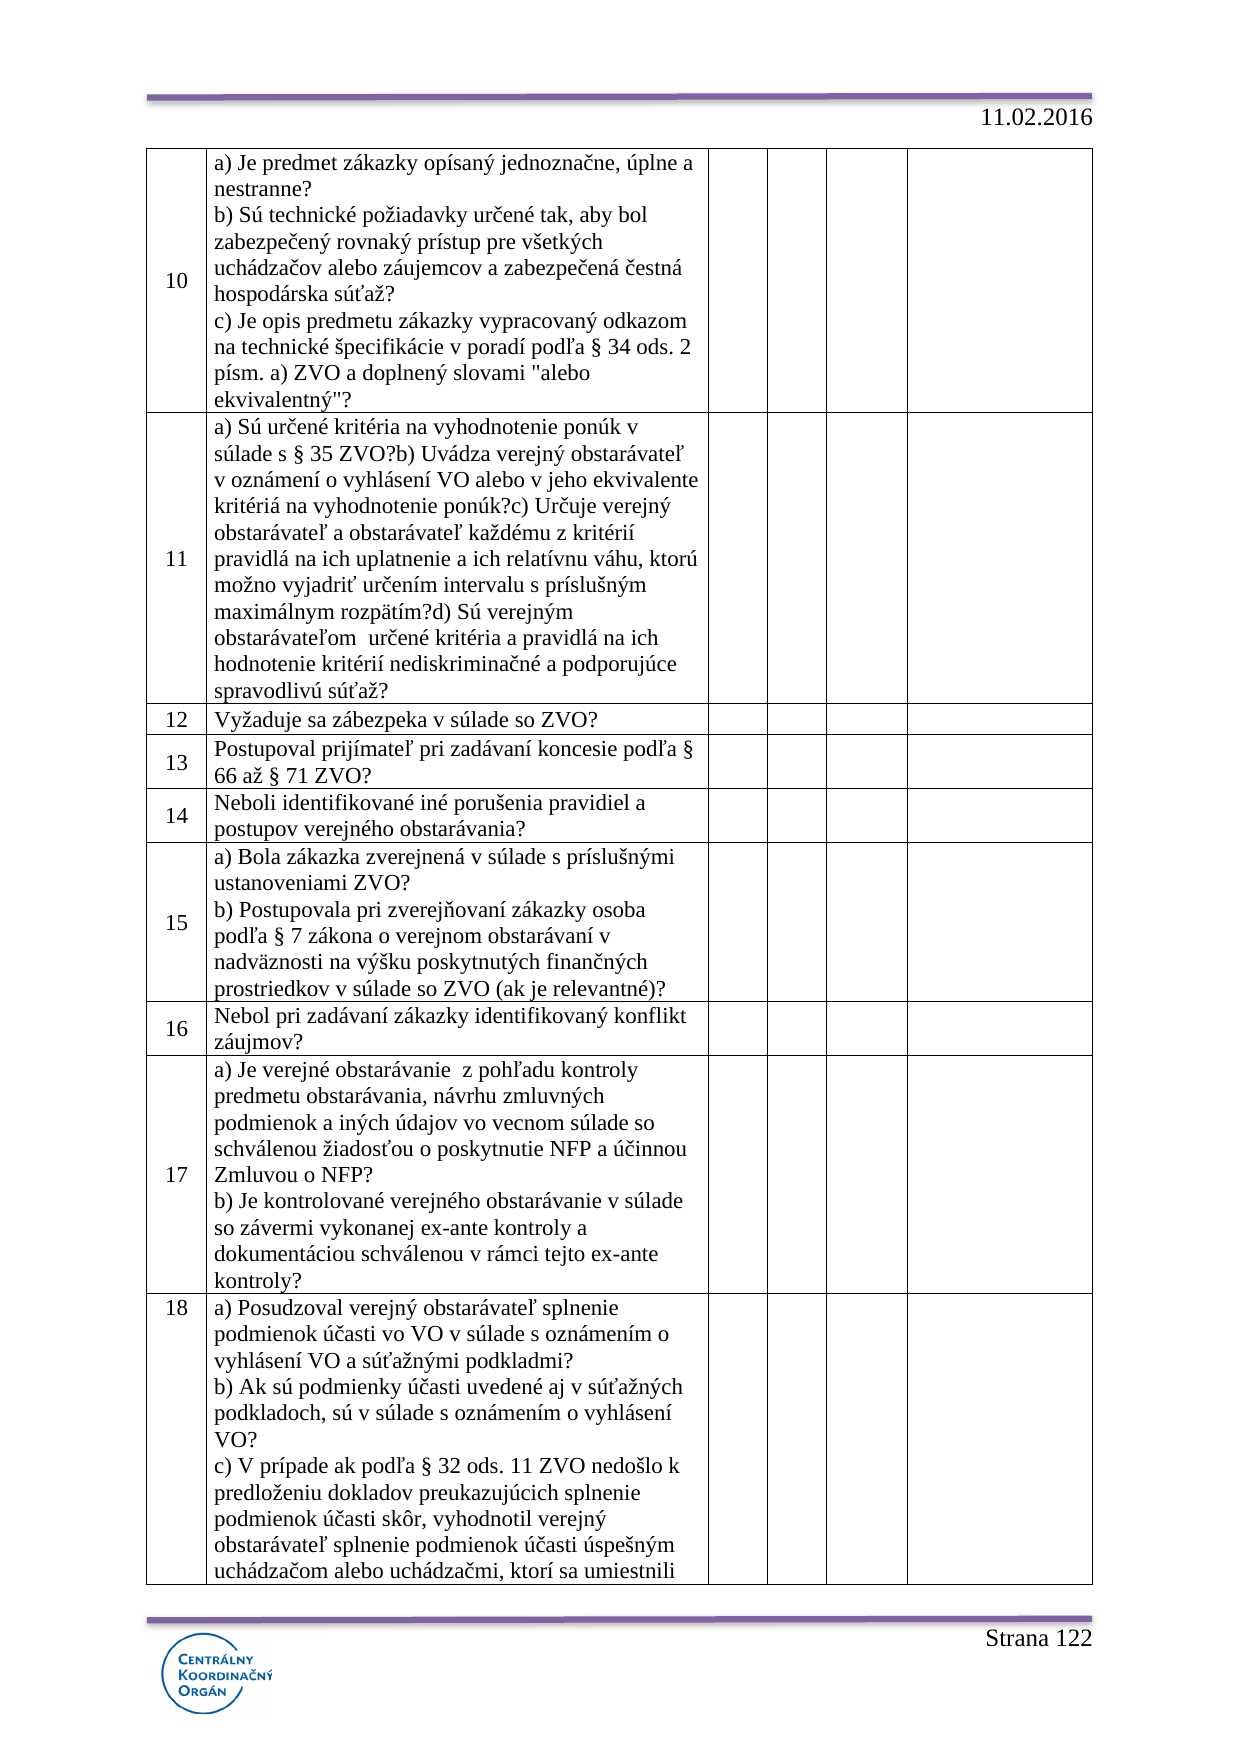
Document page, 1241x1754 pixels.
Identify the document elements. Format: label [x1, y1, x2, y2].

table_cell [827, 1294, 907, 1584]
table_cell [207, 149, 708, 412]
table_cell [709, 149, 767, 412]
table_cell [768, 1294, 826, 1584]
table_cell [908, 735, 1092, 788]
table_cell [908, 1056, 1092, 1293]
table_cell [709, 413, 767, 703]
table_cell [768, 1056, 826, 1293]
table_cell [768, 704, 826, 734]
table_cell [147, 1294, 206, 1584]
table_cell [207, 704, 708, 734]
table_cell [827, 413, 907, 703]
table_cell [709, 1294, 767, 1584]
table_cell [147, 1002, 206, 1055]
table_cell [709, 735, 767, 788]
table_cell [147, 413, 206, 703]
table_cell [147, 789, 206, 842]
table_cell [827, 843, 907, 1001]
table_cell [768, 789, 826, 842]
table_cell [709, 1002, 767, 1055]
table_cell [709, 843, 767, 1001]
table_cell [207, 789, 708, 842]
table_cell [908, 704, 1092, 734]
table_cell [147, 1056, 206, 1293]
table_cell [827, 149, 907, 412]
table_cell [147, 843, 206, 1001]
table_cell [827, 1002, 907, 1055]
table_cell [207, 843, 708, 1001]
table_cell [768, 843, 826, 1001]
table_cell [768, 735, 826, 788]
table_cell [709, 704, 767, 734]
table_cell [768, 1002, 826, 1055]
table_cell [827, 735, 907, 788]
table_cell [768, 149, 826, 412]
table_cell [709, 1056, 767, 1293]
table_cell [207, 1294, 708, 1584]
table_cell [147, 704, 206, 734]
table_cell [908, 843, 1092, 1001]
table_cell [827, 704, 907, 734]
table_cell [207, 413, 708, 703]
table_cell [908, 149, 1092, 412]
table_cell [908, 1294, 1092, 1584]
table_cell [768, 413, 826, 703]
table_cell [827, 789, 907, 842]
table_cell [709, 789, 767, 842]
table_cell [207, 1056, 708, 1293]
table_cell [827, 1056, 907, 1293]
picture [159, 1631, 272, 1713]
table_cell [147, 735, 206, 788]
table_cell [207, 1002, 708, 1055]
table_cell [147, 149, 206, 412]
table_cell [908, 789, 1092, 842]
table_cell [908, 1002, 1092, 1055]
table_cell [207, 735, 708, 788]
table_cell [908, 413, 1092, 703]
